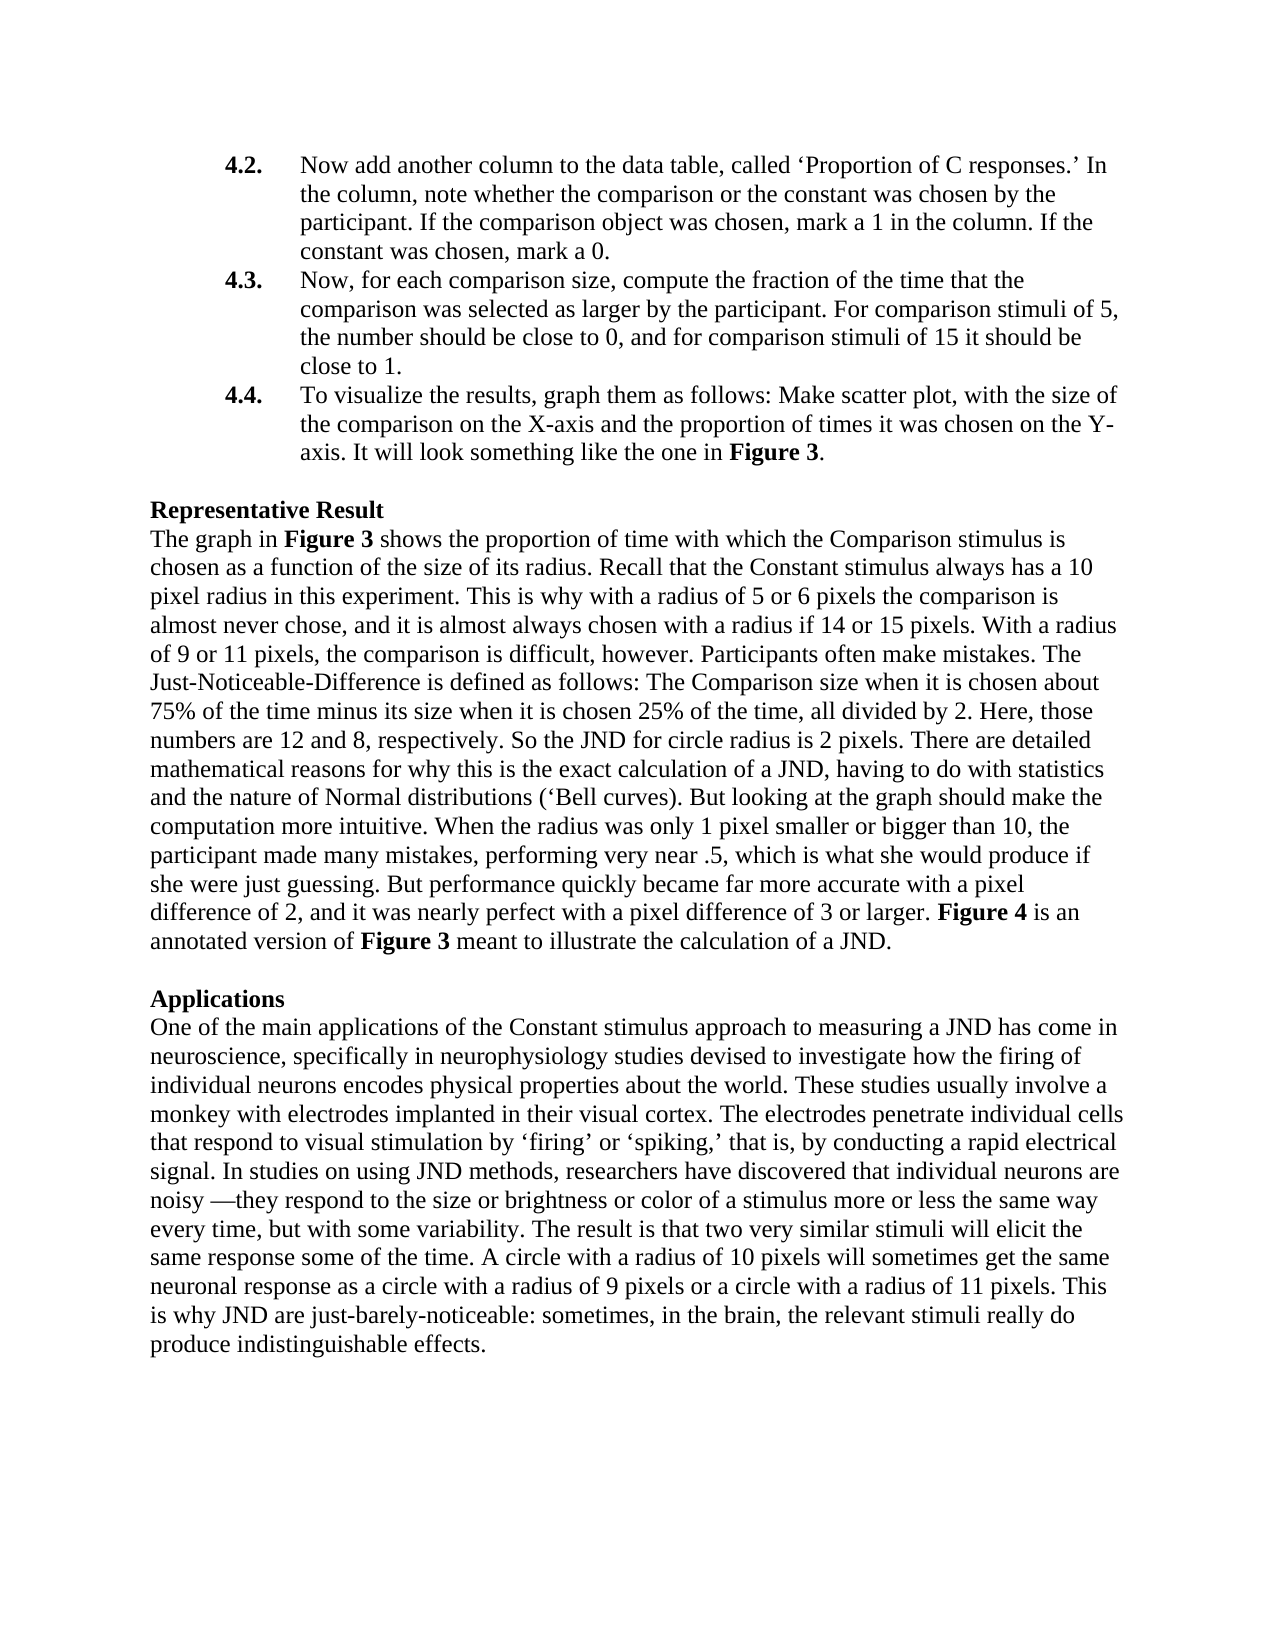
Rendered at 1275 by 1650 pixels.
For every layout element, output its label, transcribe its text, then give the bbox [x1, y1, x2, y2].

list Now, for each comparison size, compute the fraction of the time that the comparison was selected as larger by the participant. For comparison stimuli of 5, the number should be close to 0, and for comparison stimuli of 15 it should be close to 1. [225, 265, 1125, 380]
list To visualize the results, graph them as follows: Make scatter plot, with the size of the comparison on the X-axis and the proportion of times it was chosen on the Y-axis. It will look something like the one in Figure 3. [225, 380, 1125, 466]
text Applications [150, 984, 1125, 1012]
list Now add another column to the data table, called ‘Proportion of C responses.’ In the column, note whether the comparison or the constant was chosen by the participant. If the comparison object was chosen, mark a 1 in the column. If the constant was chosen, mark a 0. [225, 150, 1125, 265]
text The graph in Figure 3 shows the proportion of time with which the Comparison stimulus is chosen as a function of the size of its radius. Recall that the Constant stimulus always has a 10 pixel radius in this experiment. This is why with a radius of 5 or 6 pixels the comparison is almost never chose, and it is almost always chosen with a radius if 14 or 15 pixels. With a radius of 9 or 11 pixels, the comparison is difficult, however. Participants often make mistakes. The Just-Noticeable-Difference is defined as follows: The Comparison size when it is chosen about 75% of the time minus its size when it is chosen 25% of the time, all divided by 2. Here, those numbers are 12 and 8, respectively. So the JND for circle radius is 2 pixels. There are detailed mathematical reasons for why this is the exact calculation of a JND, having to do with statistics and the nature of Normal distributions (‘Bell curves). But looking at the graph should make the computation more intuitive. When the radius was only 1 pixel smaller or bigger than 10, the participant made many mistakes, performing very near .5, which is what she would produce if she were just guessing. But performance quickly became far more accurate with a pixel difference of 2, and it was nearly perfect with a pixel difference of 3 or larger. Figure 4 is an annotated version of Figure 3 meant to illustrate the calculation of a JND. [150, 524, 1125, 955]
text One of the main applications of the Constant stimulus approach to measuring a JND has come in neuroscience, specifically in neurophysiology studies devised to investigate how the firing of individual neurons encodes physical properties about the world. These studies usually involve a monkey with electrodes implanted in their visual cortex. The electrodes penetrate individual cells that respond to visual stimulation by ‘firing’ or ‘spiking,’ that is, by conducting a rapid electrical signal. In studies on using JND methods, researchers have discovered that individual neurons are noisy —they respond to the size or brightness or color of a stimulus more or less the same way every time, but with some variability. The result is that two very similar stimuli will elicit the same response some of the time. A circle with a radius of 10 pixels will sometimes get the same neuronal response as a circle with a radius of 9 pixels or a circle with a radius of 11 pixels. This is why JND are just-barely-noticeable: sometimes, in the brain, the relevant stimuli really do produce indistinguishable effects. [150, 1012, 1125, 1357]
text Representative Result [150, 495, 1125, 524]
